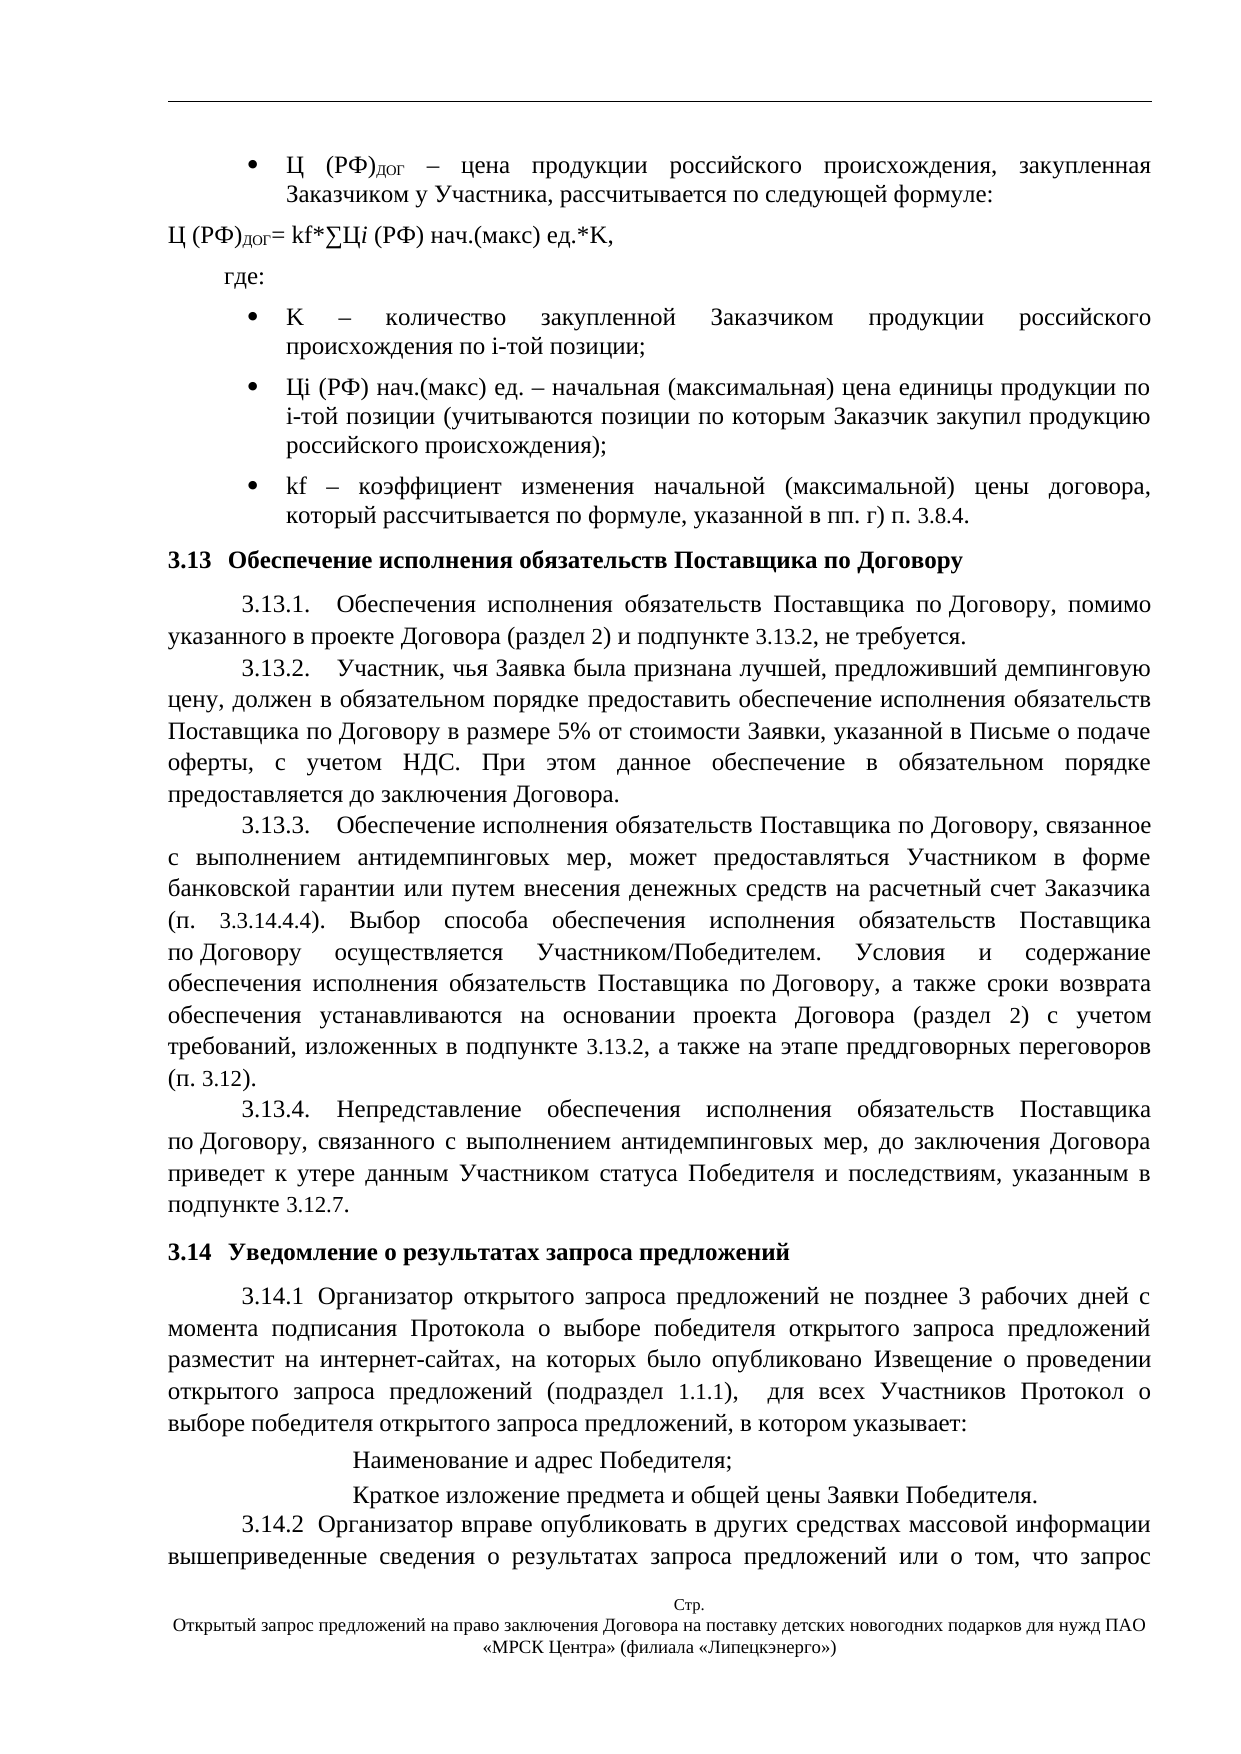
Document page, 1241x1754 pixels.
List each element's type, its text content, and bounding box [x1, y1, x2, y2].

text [168, 1509, 1152, 1569]
list Краткое изложение предмета и общей цены Заявки Победителя. [352, 1481, 1166, 1509]
list Цi (РФ) нач.(макс) ед. – начальная (максимальная) цена единицы продукции по i-той позиции (учитываются позиции по которым Заказчик закупил продукцию российского происхождения); [248, 372, 1152, 459]
list Ц (РФ)ДОГ – цена продукции российского происхождения, закупленная Заказчиком у Участника, рассчитывается по следующей формуле: [248, 150, 1152, 207]
list Участник, чья Заявка была признана лучшей, предложивший демпинговую цену, должен в обязательном порядке предоставить обеспечение исполнения обязательств Поставщика по Договору в размере 5% от стоимости Заявки, указанной в Письме о подаче оферты, с учетом НДС. При этом данное обеспечение в обязательном порядке предоставляется до заключения Договора. [168, 653, 1152, 808]
list Наименование и адрес Победителя; [352, 1446, 1166, 1474]
list Непредставление обеспечения исполнения обязательств Поставщика по Договору, связанного с выполнением антидемпинговых мер, до заключения Договора приведет к утере данным Участником статуса Победителя и последствиям, указанным в подпункте 3.12.7. [168, 1094, 1152, 1218]
list K – количество закупленной Заказчиком продукции российского происхождения по i-той позиции; [248, 302, 1152, 360]
list kf – коэффициент изменения начальной (максимальной) цены договора, который рассчитывается по формуле, указанной в пп. г) п. 3.8.4. [248, 471, 1152, 529]
subtitle Уведомление о результатах запроса предложений [168, 1237, 1152, 1266]
text 3.14.1 Организатор открытого запроса предложений не позднее 3 рабочих дней с момента подписания Протокола о выборе победителя открытого запроса предложений разместит на интернет-сайтах, на которых было опубликовано Извещение о проведении открытого запроса предложений (подраздел 1.1.1), для всех Участников Протокол о выборе победителя открытого запроса предложений, в котором указывает: [168, 1281, 1152, 1436]
list Обеспечения исполнения обязательств Поставщика по Договору, помимо указанного в проекте Договора (раздел 2) и подпункте 3.13.2, не требуется. [168, 589, 1152, 650]
list где: [224, 261, 1152, 290]
subtitle Обеспечение исполнения обязательств Поставщика по Договору [168, 545, 1152, 574]
list Ц (РФ)ДОГ= kf*∑Цi (РФ) нач.(макс) ед.*K, [168, 220, 1152, 249]
list Обеспечение исполнения обязательств Поставщика по Договору, связанное с выполнением антидемпинговых мер, может предоставляться Участником в форме банковской гарантии или путем внесения денежных средств на расчетный счет Заказчика (п. 3.3.14.4.4). Выбор способа обеспечения исполнения обязательств Поставщика по Договору осуществляется Участником/Победителем. Условия и содержание обеспечения исполнения обязательств Поставщика по Договору, а также сроки возврата обеспечения устанавливаются на основании проекта Договора (раздел 2) с учетом требований, изложенных в подпункте 3.13.2, а также на этапе преддговорных переговоров (п. 3.12). [168, 810, 1152, 1092]
